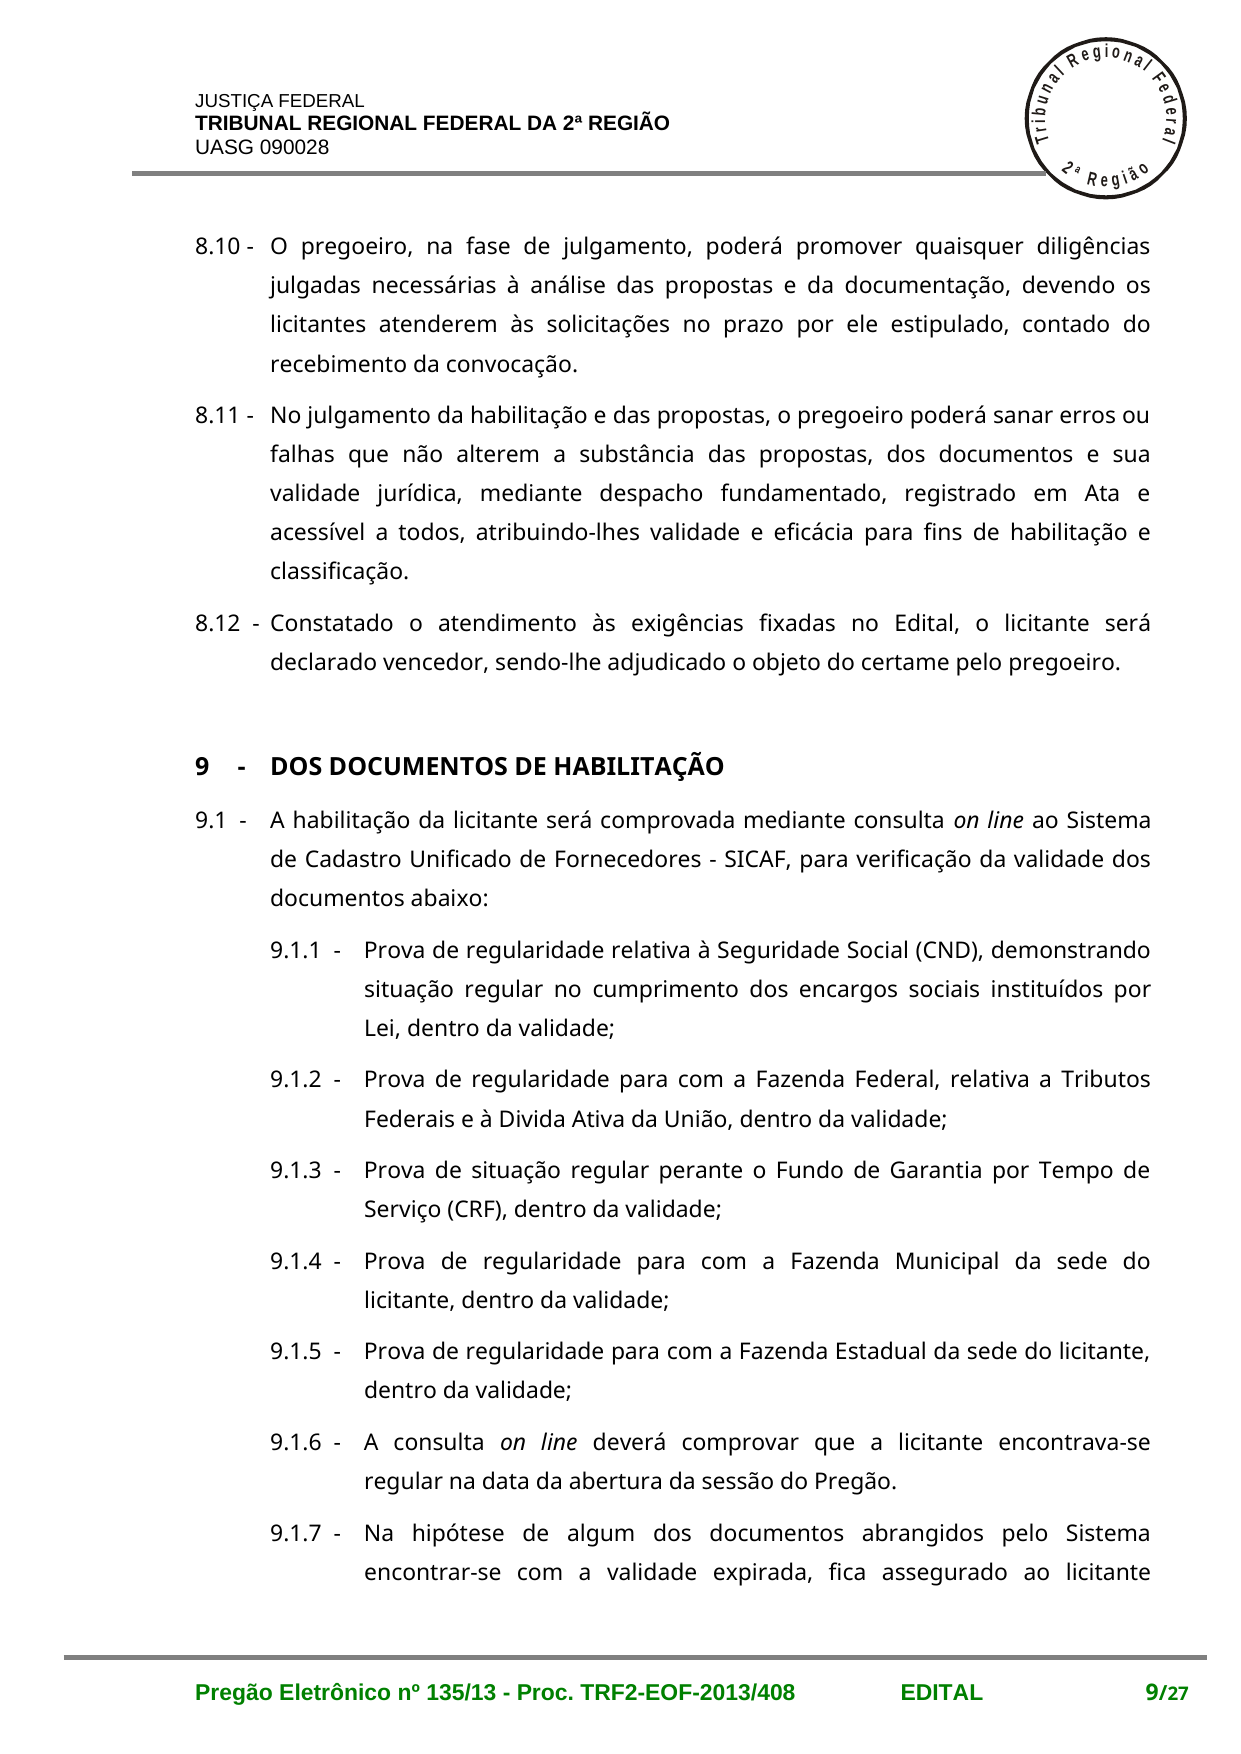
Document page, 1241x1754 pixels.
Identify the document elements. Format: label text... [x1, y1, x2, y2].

text 9.1.5 - Prova de regularidade para com a Fazenda Estadual da sede do licitante, dentro da validade; [270, 1335, 1152, 1406]
text 8.12 - Constatado o atendimento às exigências fixadas no Edital, o licitante será declarado vencedor, sendo-lhe adjudicado o objeto do certame pelo pregoeiro. [195, 607, 1152, 677]
text 9 - DOS DOCUMENTOS DE HABILITAÇÃO [195, 749, 1152, 783]
text 9.1.1 - Prova de regularidade relativa à Seguridade Social (CND), demonstrando situação regular no cumprimento dos encargos sociais instituídos por Lei, dentro da validade; [270, 934, 1152, 1043]
text 9.1 - A habilitação da licitante será comprovada mediante consulta on line ao Sistema de Cadastro Unificado de Fornecedores - SICAF, para verificação da validade dos documentos abaixo: [195, 804, 1152, 913]
text 8.10 - O pregoeiro, na fase de julgamento, poderá promover quaisquer diligências julgadas necessárias à análise das propostas e da documentação, devendo os licitantes atenderem às solicitações no prazo por ele estipulado, contado do recebimento da convocação. [195, 230, 1152, 379]
text 8.11 - No julgamento da habilitação e das propostas, o pregoeiro poderá sanar erros ou falhas que não alterem a substância das propostas, dos documentos e sua validade jurídica, mediante despacho fundamentado, registrado em Ata e acessível a todos, atribuindo-lhes validade e eficácia para fins de habilitação e classificação. [195, 399, 1152, 587]
text 9.1.6 - A consulta on line deverá comprovar que a licitante encontrava-se regular na data da abertura da sessão do Pregão. [270, 1426, 1152, 1496]
text 9.1.3 - Prova de situação regular perante o Fundo de Garantia por Tempo de Serviço (CRF), dentro da validade; [270, 1154, 1152, 1224]
text 9.1.2 - Prova de regularidade para com a Fazenda Federal, relativa a Tributos Federais e à Divida Ativa da União, dentro da validade; [270, 1063, 1152, 1134]
text 9.1.4 - Prova de regularidade para com a Fazenda Municipal da sede do licitante, dentro da validade; [270, 1245, 1152, 1315]
